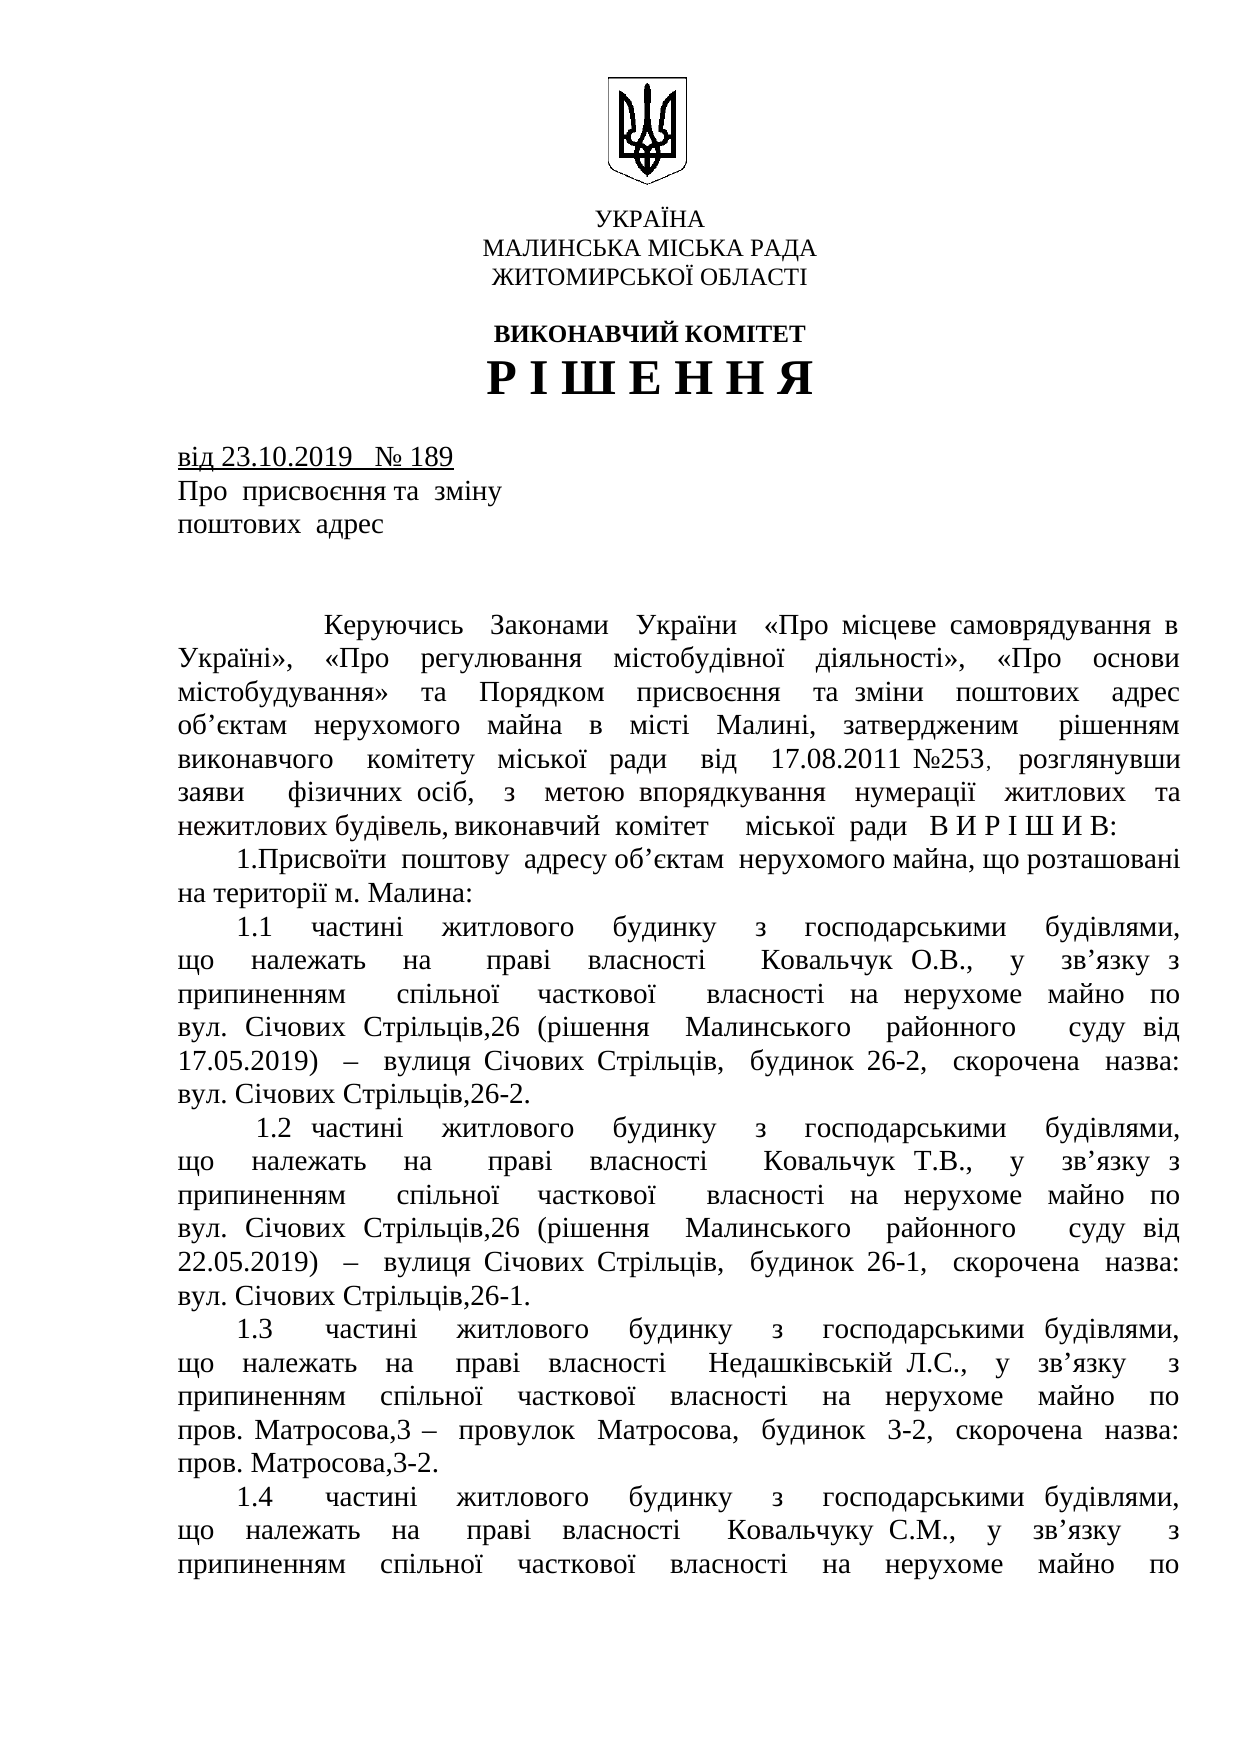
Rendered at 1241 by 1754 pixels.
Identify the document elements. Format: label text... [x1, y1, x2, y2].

text 1.Присвоїти поштову адресу об’єктам нерухомого майна, що розташовані на території м. Малина: [177, 842, 1181, 909]
text Про присвоєння та зміну [177, 473, 1181, 506]
text УКРАЇНА [118, 204, 1181, 233]
text 1.2 частині житлового будинку з господарськими будівлями, що належать на праві власності Ковальчук Т.В., у зв’язку з припиненням спільної часткової власності на нерухоме майно по вул. Січових Стрільців,26 (рішення Малинського районного суду від 22.05.2019) – вулиця Січових Стрільців, будинок 26-1, скорочена назва: вул. Січових Стрільців,26-1. [177, 1110, 1181, 1311]
text МАЛИНСЬКА МІСЬКА РАДА [118, 233, 1181, 262]
text ЖИТОМИРСЬКОЇ ОБЛАСТІ [118, 262, 1181, 291]
text ВИКОНАВЧИЙ КОМІТЕТ [118, 319, 1181, 348]
text Р І Ш Е Н Н Я [118, 348, 1181, 406]
text Керуючись Законами України «Про місцеве самоврядування в Україні», «Про регулювання містобудівної діяльності», «Про основи містобудування» та Порядком присвоєння та зміни поштових адрес об’єктам нерухомого майна в місті Малині, затвердженим рішенням виконавчого комітету міської ради від 17.08.2011 №253, розглянувши заяви фізичних осіб, з метою впорядкування нумерації житлових та нежитлових будівель, виконавчий комітет міської ради В И Р І Ш И В: [177, 607, 1181, 842]
text від 23.10.2019 № 189 [177, 439, 1181, 473]
picture [606, 76, 688, 186]
text 1.1 частині житлового будинку з господарськими будівлями, що належать на праві власності Ковальчук О.В., у зв’язку з припиненням спільної часткової власності на нерухоме майно по вул. Січових Стрільців,26 (рішення Малинського районного суду від 17.05.2019) – вулиця Січових Стрільців, будинок 26-2, скорочена назва: вул. Січових Стрільців,26-2. [177, 909, 1181, 1110]
list частині житлового будинку з господарськими будівлями, що належать на праві власності Недашківській Л.С., у зв’язку з припиненням спільної часткової власності на нерухоме майно по пров. Матросова,3 – провулок Матросова, будинок 3-2, скорочена назва: пров. Матросова,3-2. [177, 1311, 1181, 1479]
text поштових адрес [177, 506, 1181, 540]
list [177, 1479, 1181, 1579]
